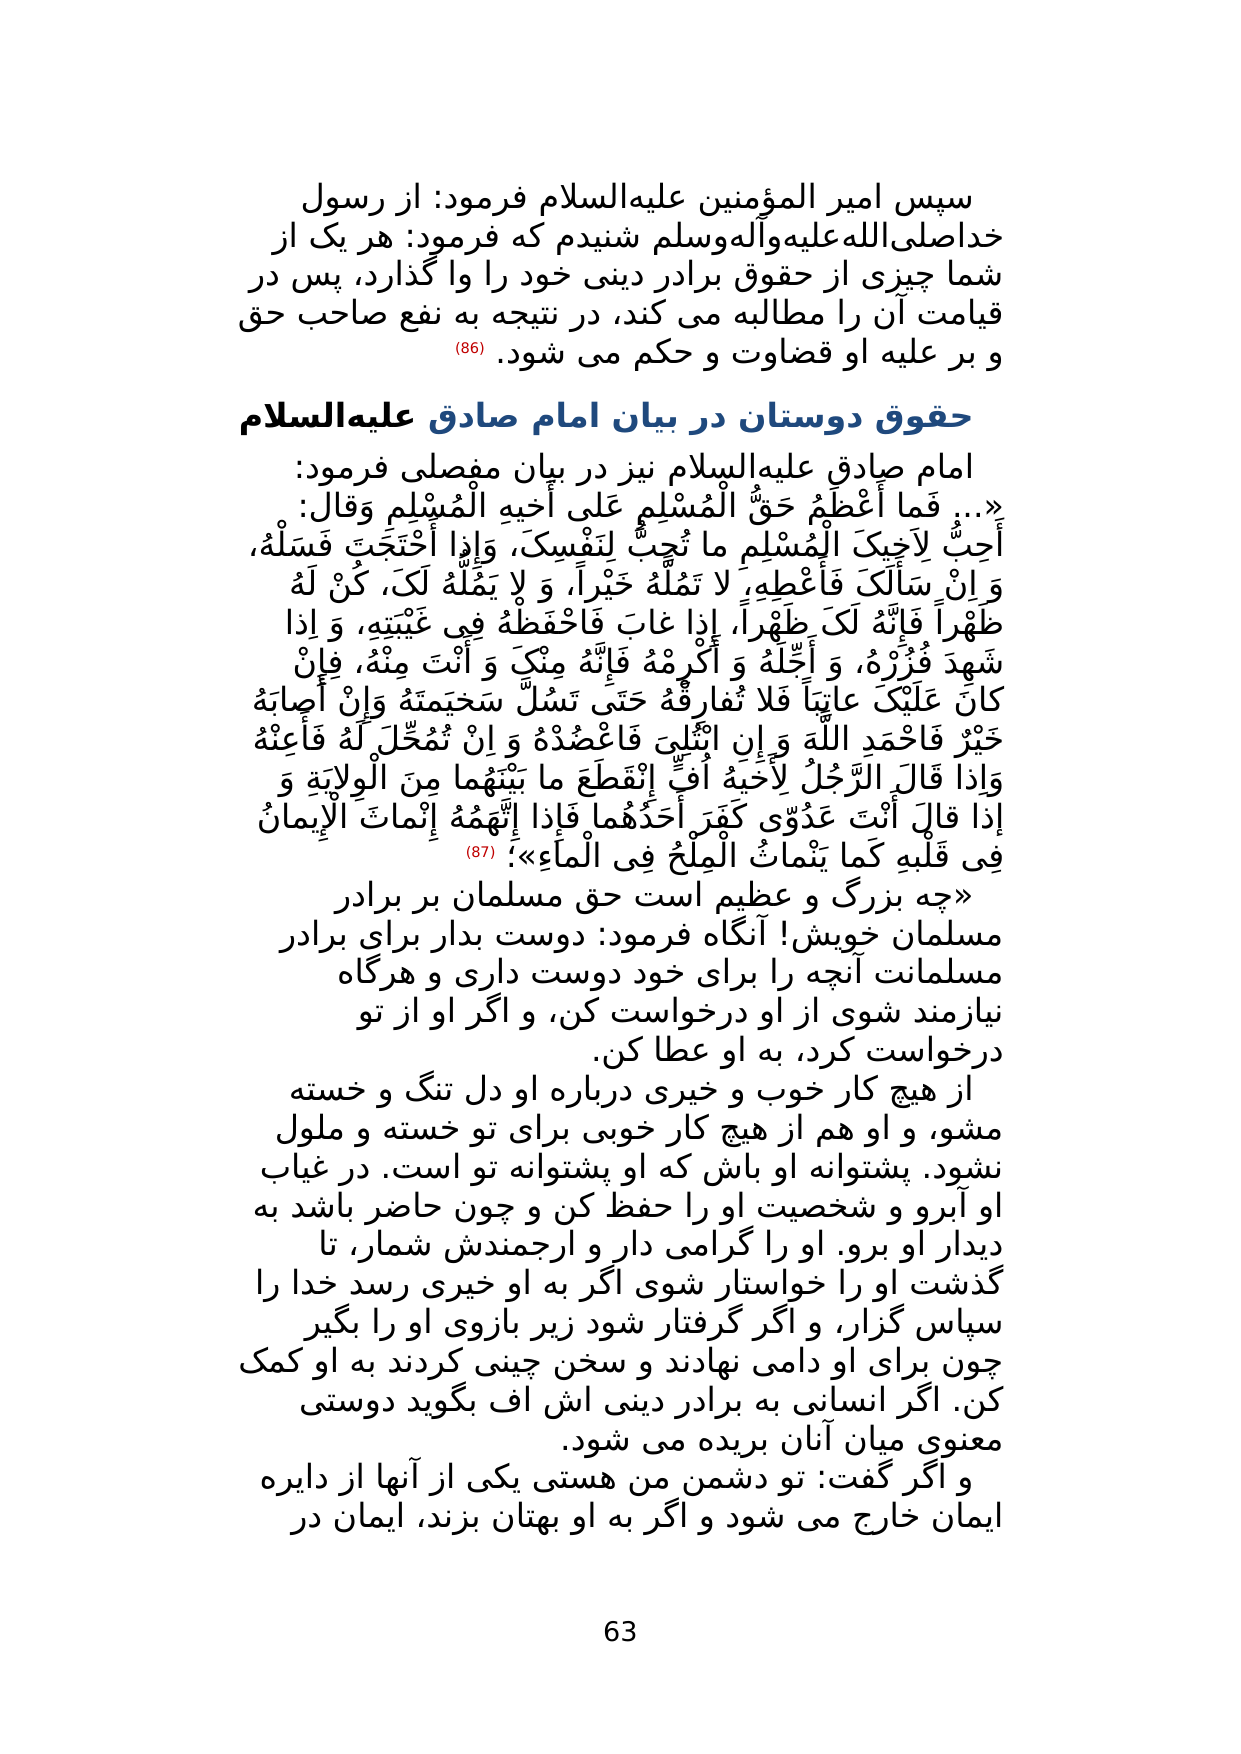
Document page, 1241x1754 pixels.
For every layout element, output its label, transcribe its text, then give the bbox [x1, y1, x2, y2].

text امام صادق عليه‌السلام نیز در بیان مفصلی فرمود: «... فَما أَعْظَمُ حَقُّ الْمُسْلِمِ عَلی أَخیهِ الْمُسْلِمِ وَقال: أَحِبُّ لِاَخیکَ الْمُسْلِمِ ما تُحِبُّ لِنَفْسِکَ، وَإِذا أَحْتَجَتَ فَسَلْهُ، وَ اِنْ سَأَلَکَ فَأَعْطِهِ، لا تَمُلَّهُ خَیْراً، وَ لا یَمُلُّهُ لَکَ، کُنْ لَهُ ظَهْراً فَإِنَّهُ لَکَ ظَهْراً، إِذا غابَ فَاحْفَظْهُ فِی غَیْبَتِهِ، وَ اِذا شَهِدَ فُزُرْهُ، وَ أَجِّلَهُ وَ أَکْرِمْهُ فَإِنَّهُ مِنْکَ وَ أَنْتَ مِنْهُ، فِإِنْ کانَ عَلَیْکَ عاتِبَاً فَلا تُفارِقْهُ حَتَی تَسُلَّ سَخیَمتَهُ وَإِنْ أَصابَهُ خَیْرٌ فَاحْمَدِ اللَّهَ وَ إِنِ ابْتُلِیَ فَاعْضُدْهُ وَ اِنْ تُمُحِّلَ لَهُ فَأَعِنْهُ وَاِذا قَالَ الرَّجُلُ لِأَخیهُ اُفٍّ إِنْقَطَعَ ما بَیْنَهُما مِنَ الْوِلایَةِ وَ إذا قالَ أَنْتَ عَدُوّی کَفَرَ أَحَدُهُما فَإِذا إِتَّهَمُهُ إِنْماثَ الْإِیمانُ فِی قَلْبهِ کَما یَنْماثُ الْمِلْحُ فِی الْماءِ»؛ (87) [236, 448, 1004, 875]
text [236, 1458, 1004, 1536]
subtitle حقوق دوستان در بیان امام صادق عليه‌السلام [236, 396, 1004, 435]
text از هیچ کار خوب و خیری درباره او دل تنگ و خسته مشو، و او هم از هیچ کار خوبی برای تو خسته و ملول نشود. پشتوانه او باش که او پشتوانه تو است. در غیاب او آبرو و شخصیت او را حفظ کن و چون حاضر باشد به دیدار او برو. او را گرامی دار و ارجمندش شمار، تا گذشت او را خواستار شوی اگر به او خیری رسد خدا را سپاس گزار، و اگر گرفتار شود زیر بازوی او را بگیر چون برای او دامی نهادند و سخن چینی کردند به او کمک کن. اگر انسانی به برادر دینی اش اف بگوید دوستی معنوی میان آنان بریده می شود. [236, 1069, 1004, 1458]
text «چه بزرگ و عظیم است حق مسلمان بر برادر مسلمان خویش! آنگاه فرمود: دوست بدار برای برادر مسلمانت آنچه را برای خود دوست داری و هرگاه نیازمند شوی از او درخواست کن، و اگر او از تو درخواست کرد، به او عطا کن. [236, 875, 1004, 1069]
text سپس امیر المؤمنین عليه‌السلام فرمود: از رسول خداصلى‌الله‌عليه‌وآله‌وسلم شنیدم که فرمود: هر یک از شما چیزی از حقوق برادر دینی خود را وا گذارد، پس در قیامت آن را مطالبه می کند، در نتیجه به نفع صاحب حق و بر علیه او قضاوت و حکم می شود. (86) [236, 177, 1004, 371]
